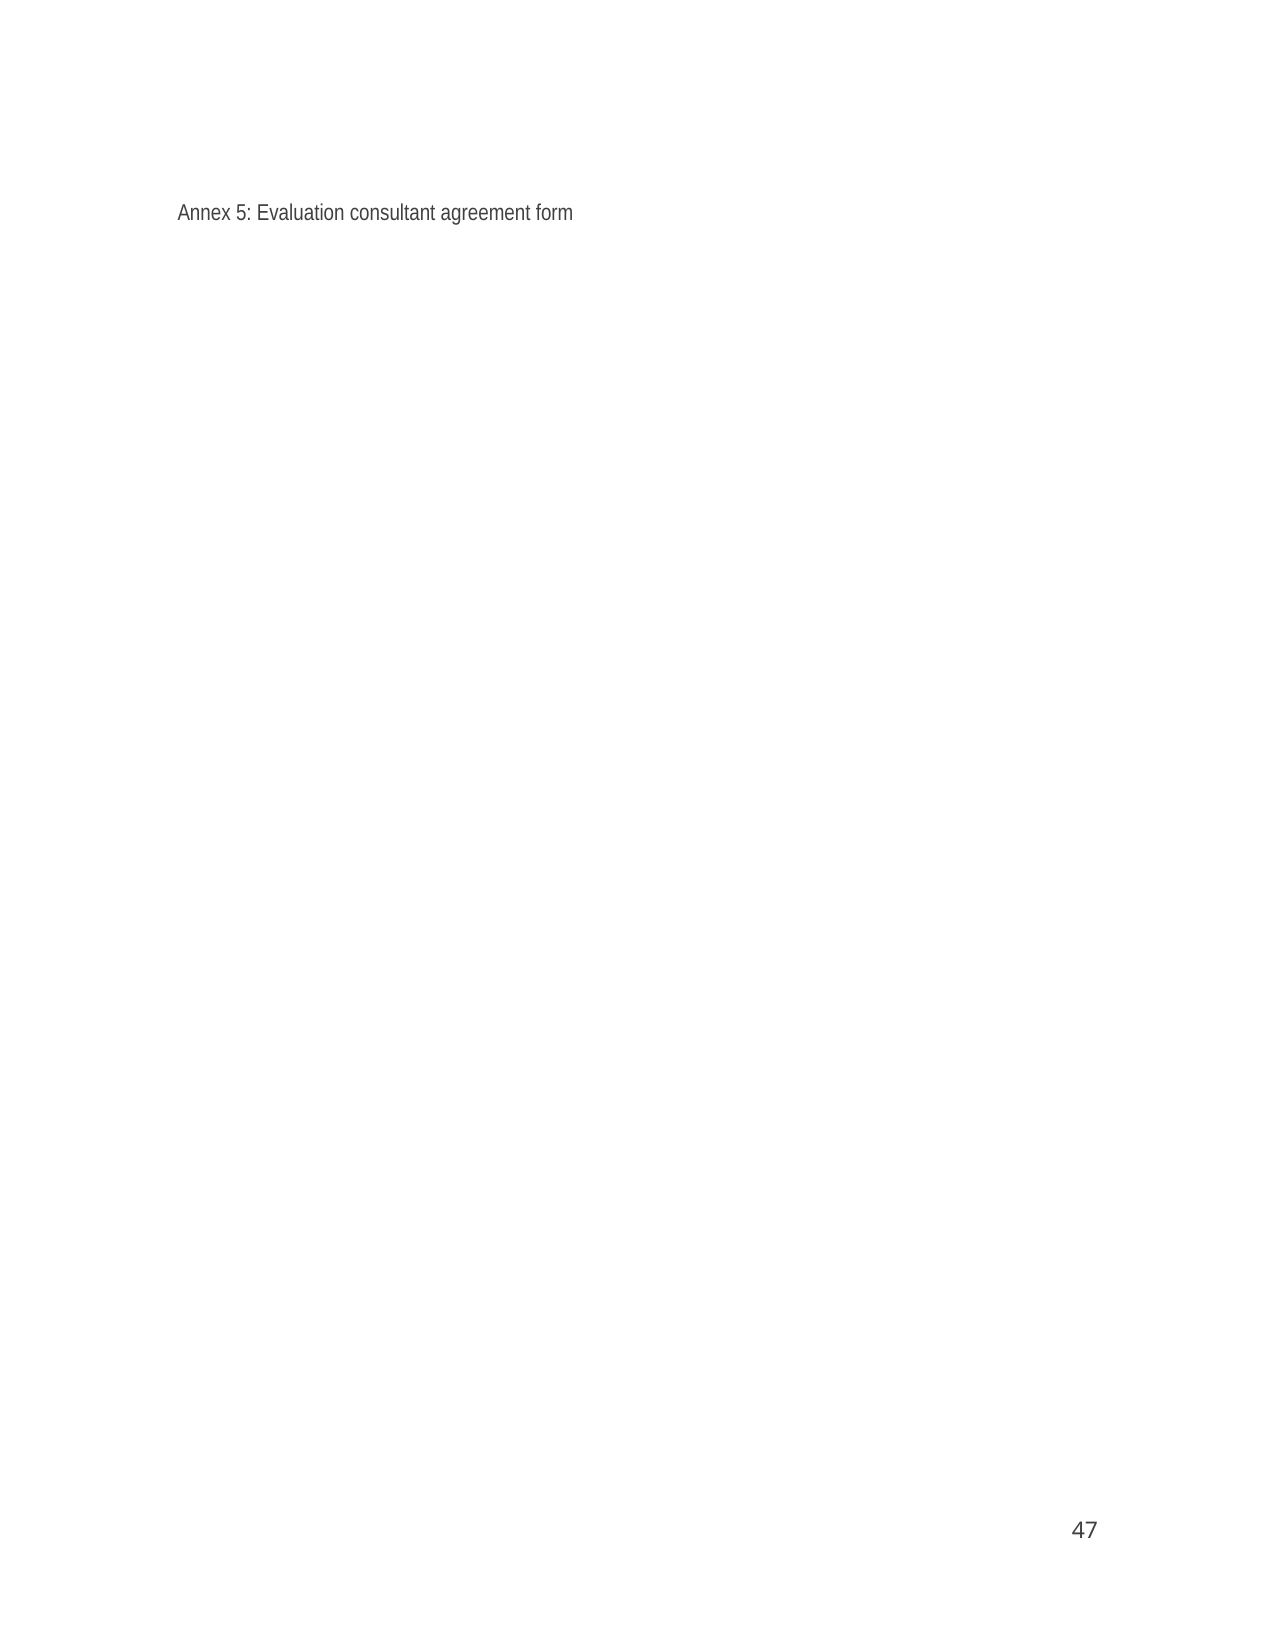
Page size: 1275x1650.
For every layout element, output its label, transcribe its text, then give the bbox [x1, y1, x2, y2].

text Annex 5: Evaluation consultant agreement form [177, 199, 1098, 225]
